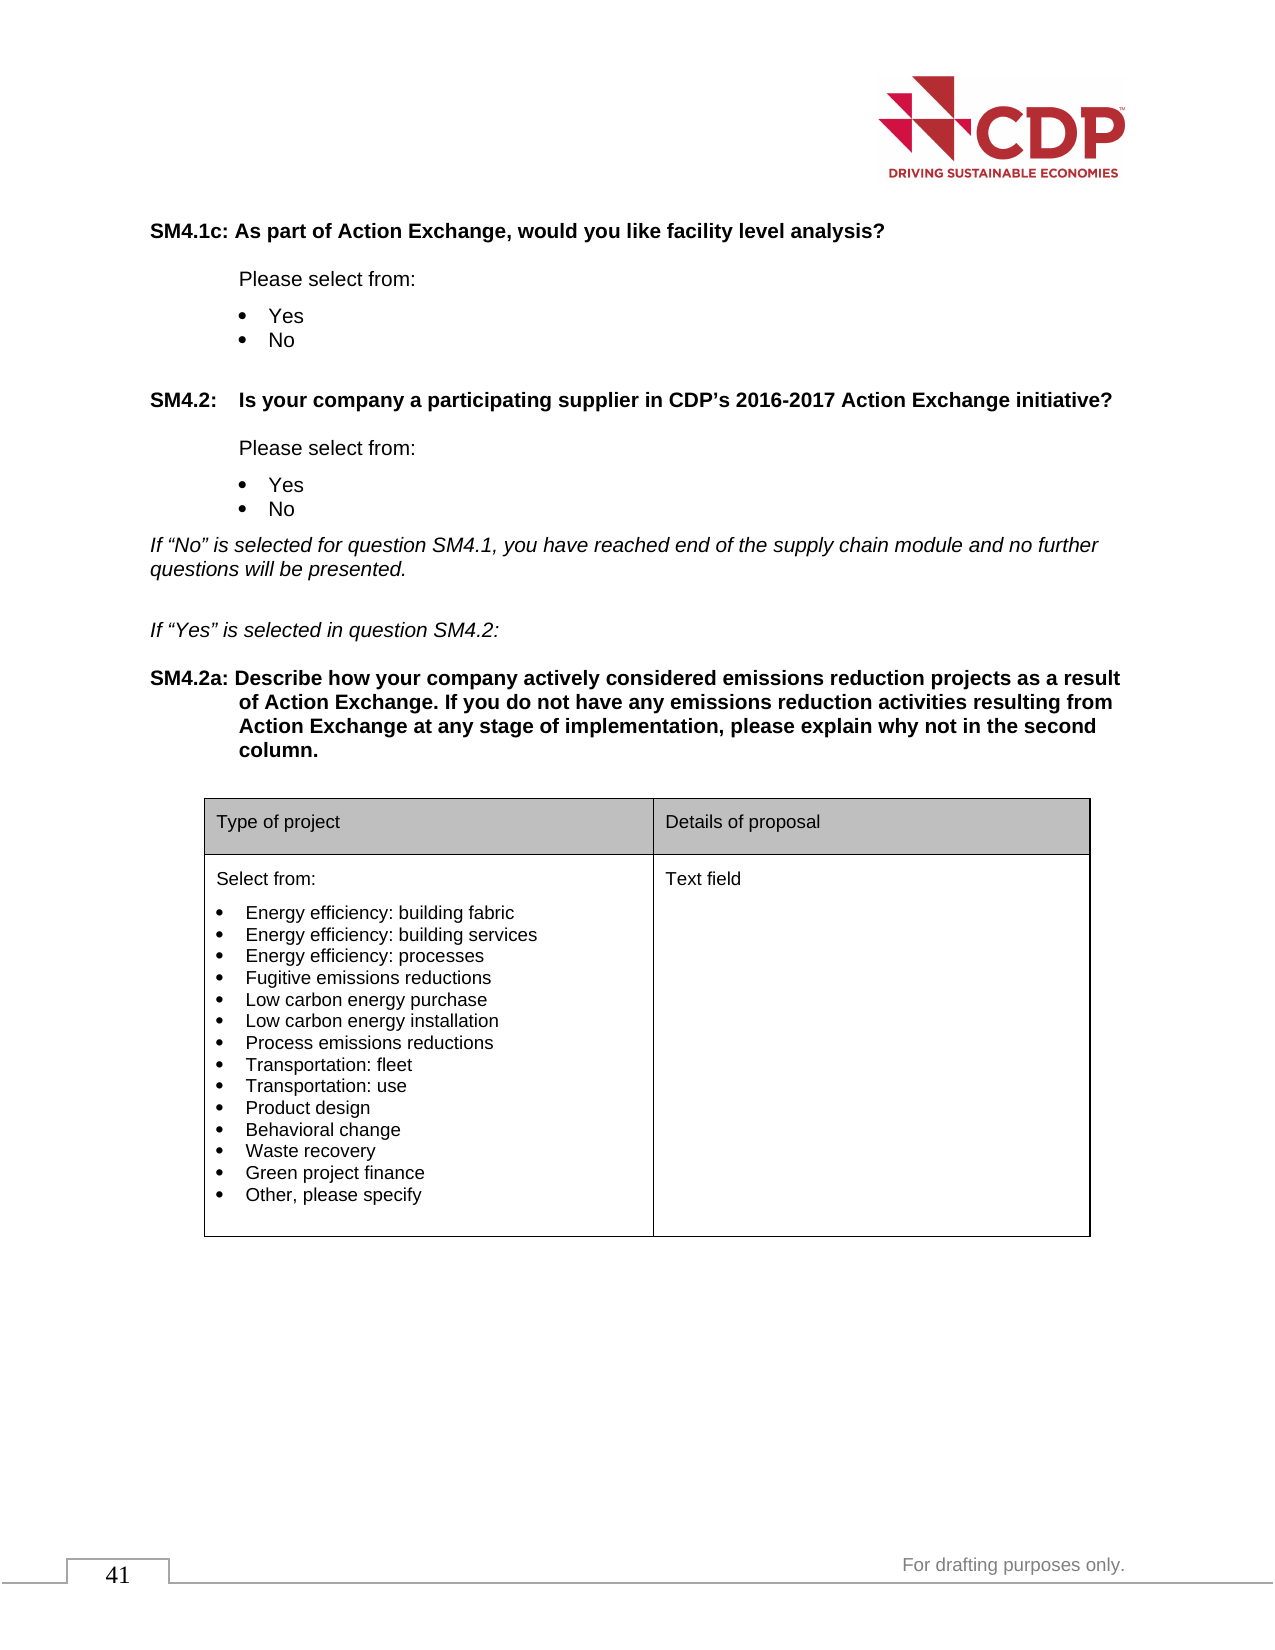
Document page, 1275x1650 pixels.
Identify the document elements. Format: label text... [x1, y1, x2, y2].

table_cell Select from: Energy efficiency: building fabric Energy efficiency: building services Energy efficiency: processes Fugitive emissions reductions Low carbon energy purchase Low carbon energy installation Process emissions reductions Transportation: fleet Transportation: use Product design Behavioral change Waste recovery Green project finance Other, please specify [205, 855, 653, 1236]
text If “No” is selected for question SM4.1, you have reached end of the supply chain module and no further questions will be presented. [150, 533, 1125, 581]
text SM4.1c: As part of Action Exchange, would you like facility level analysis? [150, 219, 1125, 243]
text If “Yes” is selected in question SM4.2: [150, 618, 1125, 642]
text Please select from: [239, 267, 1125, 291]
text Please select from: [239, 436, 1125, 460]
list No [239, 328, 1125, 352]
table_header Details of proposal [654, 799, 1089, 854]
table_header Type of project [205, 799, 653, 854]
list Yes [239, 473, 1125, 497]
table_cell Text field [654, 855, 1089, 1236]
list Yes [239, 304, 1125, 328]
text SM4.2a: Describe how your company actively considered emissions reduction projects as a result of Action Exchange. If you do not have any emissions reduction activities resulting from Action Exchange at any stage of implementation, please explain why not in the second column. [150, 666, 1125, 761]
list No [239, 497, 1125, 521]
text SM4.2: Is your company a participating supplier in CDP’s 2016-2017 Action Exchange initiative? [150, 388, 1125, 412]
picture [876, 75, 1125, 182]
